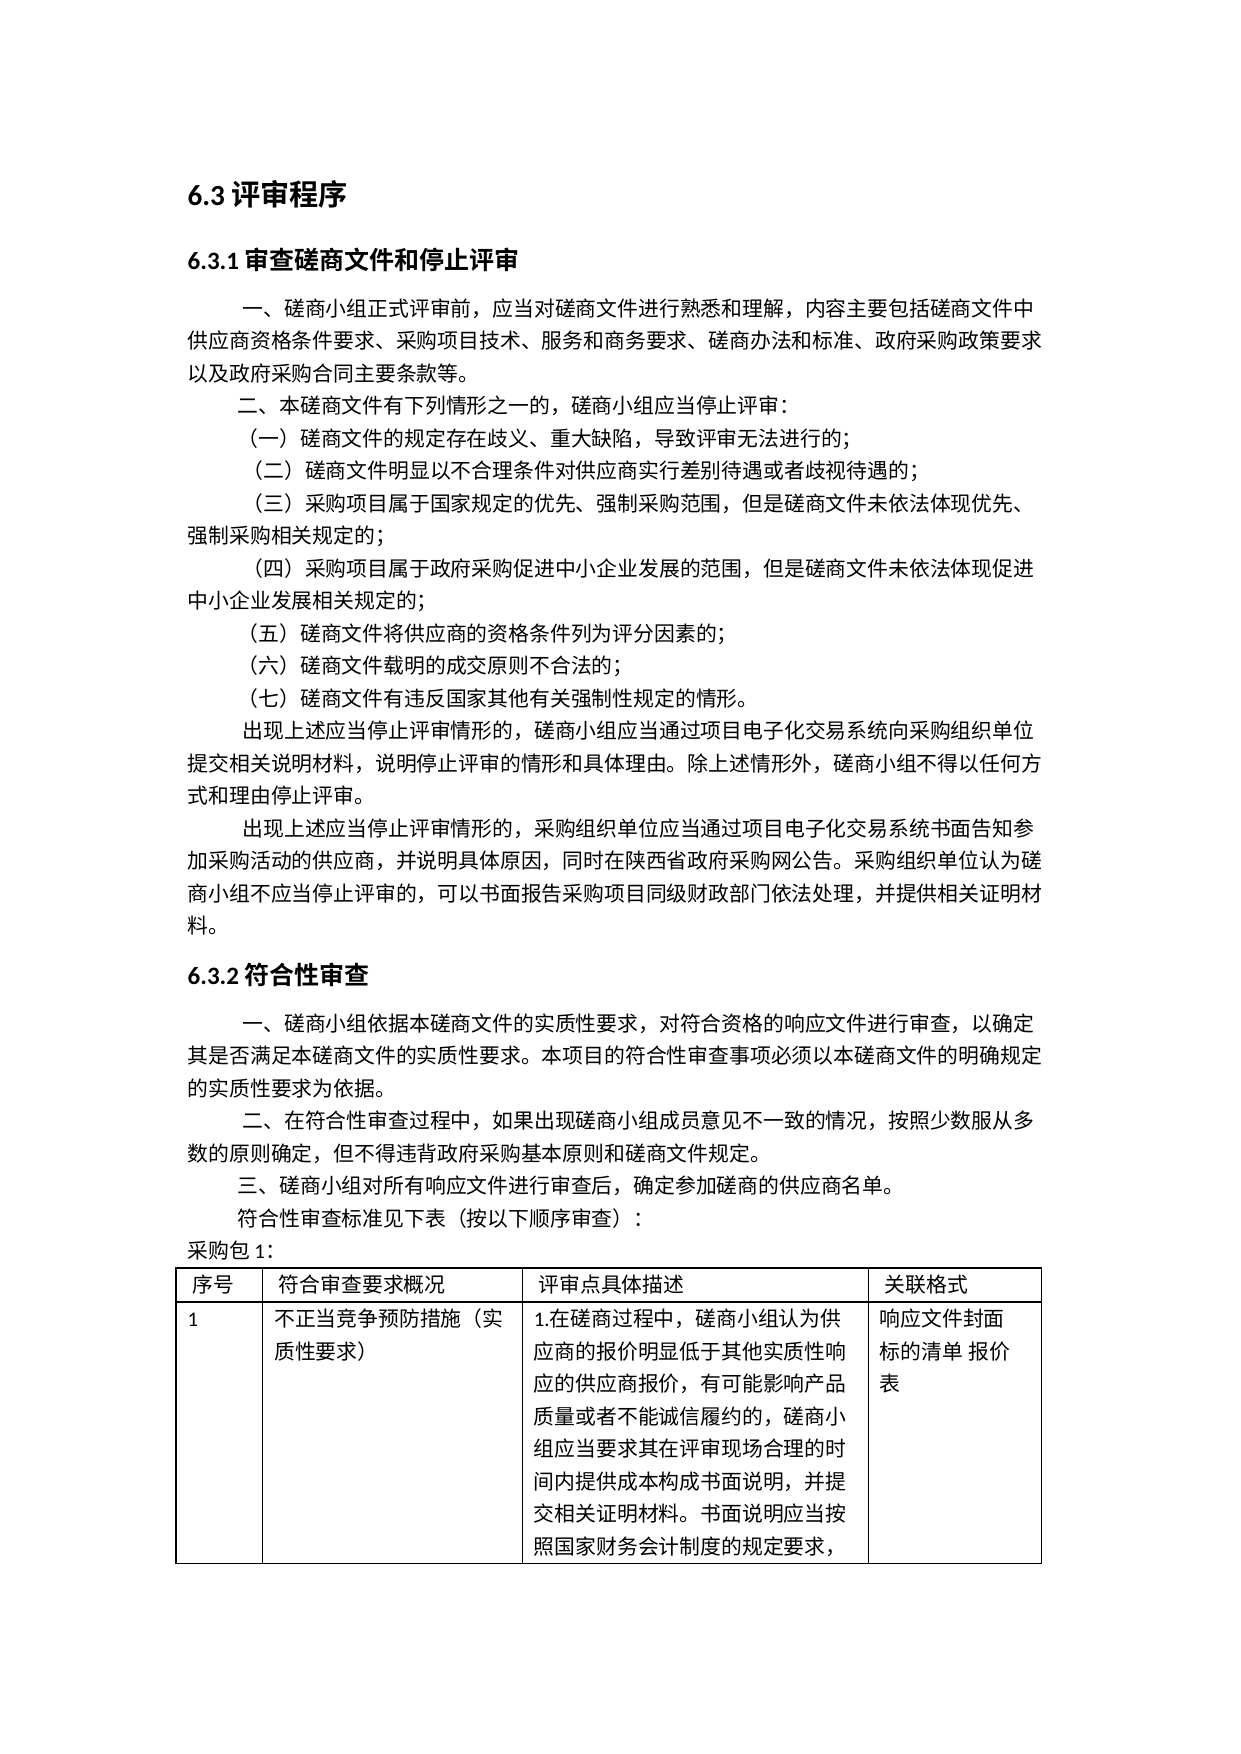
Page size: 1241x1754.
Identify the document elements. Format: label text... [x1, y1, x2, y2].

text 二、本磋商文件有下列情形之一的，磋商小组应当停止评审： [187, 389, 1053, 422]
text 符合性审查标准见下表（按以下顺序审查）： [187, 1202, 1053, 1234]
text 6.3.1审查磋商文件和停止评审 [187, 227, 1053, 292]
text （三）采购项目属于国家规定的优先、强制采购范围，但是磋商文件未依法体现优先、强制采购相关规定的； [187, 487, 1053, 552]
table_cell 不正当竞争预防措施（实质性要求） [263, 1303, 522, 1563]
table_cell 1 [177, 1303, 262, 1563]
table_header 序号 [177, 1269, 262, 1301]
text （四）采购项目属于政府采购促进中小企业发展的范围，但是磋商文件未依法体现促进中小企业发展相关规定的； [187, 552, 1053, 617]
text 三、磋商小组对所有响应文件进行审查后，确定参加磋商的供应商名单。 [187, 1169, 1053, 1202]
text 二、在符合性审查过程中，如果出现磋商小组成员意见不一致的情况，按照少数服从多数的原则确定，但不得违背政府采购基本原则和磋商文件规定。 [187, 1104, 1053, 1169]
text （七）磋商文件有违反国家其他有关强制性规定的情形。 [187, 682, 1053, 714]
table_cell 响应文件封面 标的清单 报价表 [869, 1303, 1041, 1563]
table_header 评审点具体描述 [523, 1269, 868, 1301]
text 一、磋商小组依据本磋商文件的实质性要求，对符合资格的响应文件进行审查，以确定其是否满足本磋商文件的实质性要求。本项目的符合性审查事项必须以本磋商文件的明确规定的实质性要求为依据。 [187, 1007, 1053, 1104]
table_header 关联格式 [869, 1269, 1041, 1301]
text （一）磋商文件的规定存在歧义、重大缺陷，导致评审无法进行的； [187, 422, 1053, 454]
table_header 符合审查要求概况 [263, 1269, 522, 1301]
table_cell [523, 1303, 868, 1563]
text （二）磋商文件明显以不合理条件对供应商实行差别待遇或者歧视待遇的； [187, 454, 1053, 487]
text 出现上述应当停止评审情形的，磋商小组应当通过项目电子化交易系统向采购组织单位提交相关说明材料，说明停止评审的情形和具体理由。除上述情形外，磋商小组不得以任何方式和理由停止评审。 [187, 714, 1053, 812]
text 采购包1： [187, 1234, 1053, 1267]
text （五）磋商文件将供应商的资格条件列为评分因素的； [187, 617, 1053, 649]
text 6.3.2符合性审查 [187, 942, 1053, 1007]
text 6.3评审程序 [187, 162, 1053, 227]
text （六）磋商文件载明的成交原则不合法的； [187, 649, 1053, 682]
text 一、磋商小组正式评审前，应当对磋商文件进行熟悉和理解，内容主要包括磋商文件中供应商资格条件要求、采购项目技术、服务和商务要求、磋商办法和标准、政府采购政策要求以及政府采购合同主要条款等。 [187, 292, 1053, 389]
text 出现上述应当停止评审情形的，采购组织单位应当通过项目电子化交易系统书面告知参加采购活动的供应商，并说明具体原因，同时在陕西省政府采购网公告。采购组织单位认为磋商小组不应当停止评审的，可以书面报告采购项目同级财政部门依法处理，并提供相关证明材料。 [187, 812, 1053, 942]
